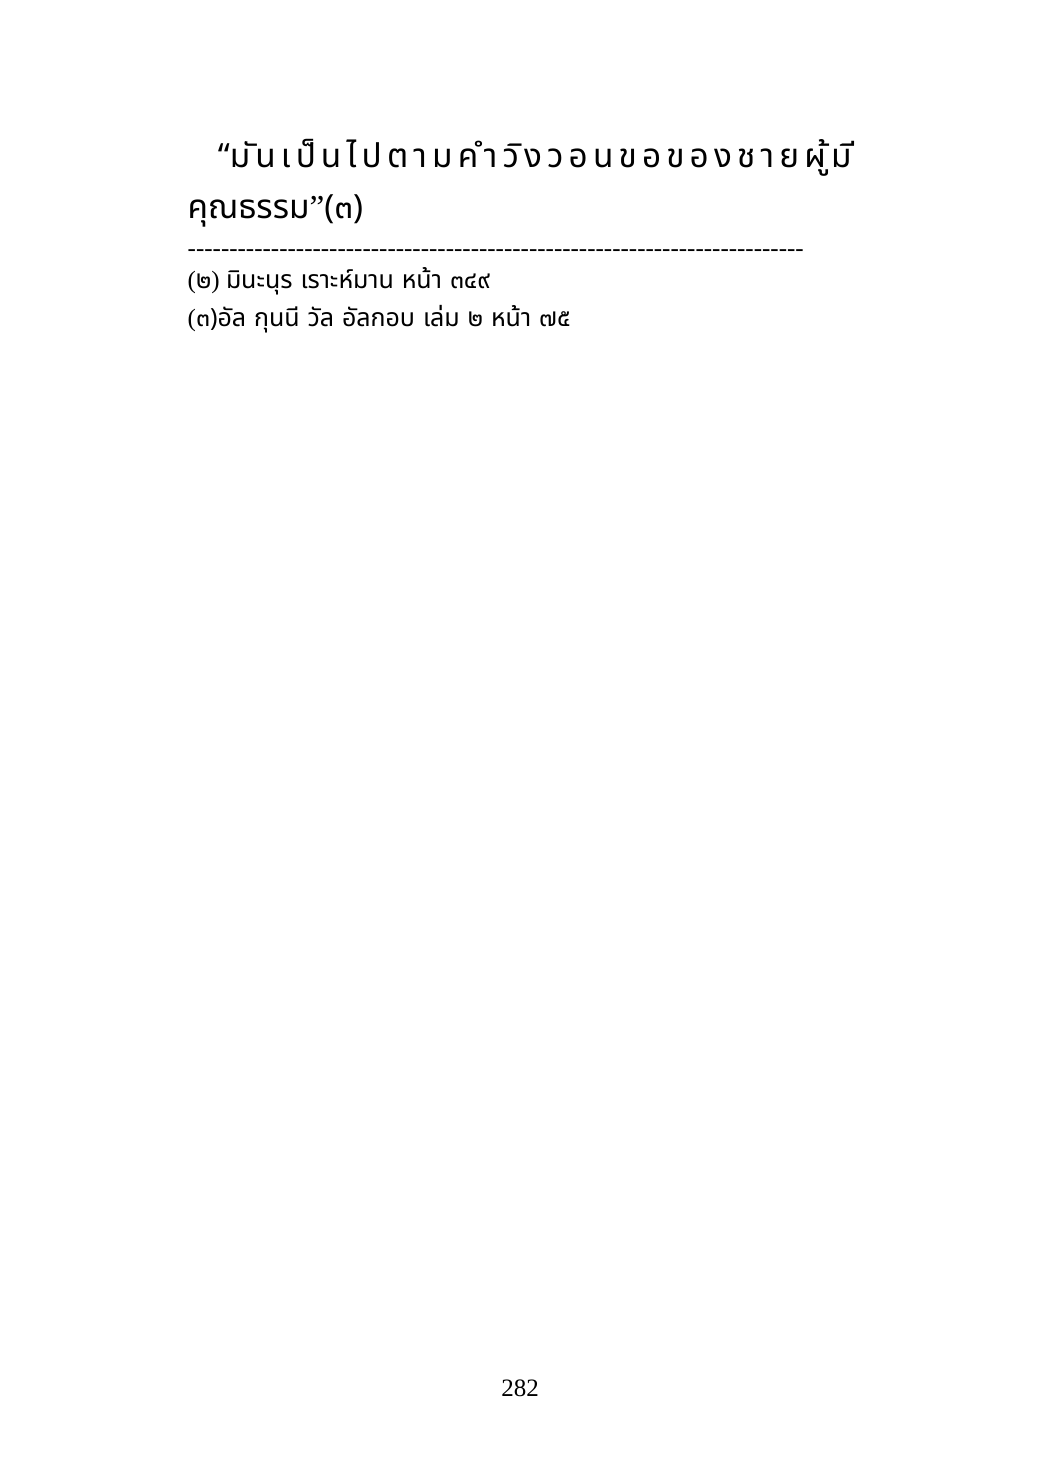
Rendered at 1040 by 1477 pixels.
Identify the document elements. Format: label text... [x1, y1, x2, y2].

text (๓)อัล กุนนี วัล อัลกอบ เล่ม ๒ หน้า ๗๕ [187, 300, 852, 338]
text “มันเป็นไปตามคำวิงวอนขอของชายผู้มีคุณธรรม”(๓) [187, 132, 852, 233]
text (๒) มินะนุร เราะห์มาน หน้า ๓๔๙ [187, 262, 852, 300]
text -------------------------------------------------------------------------- [187, 233, 852, 262]
